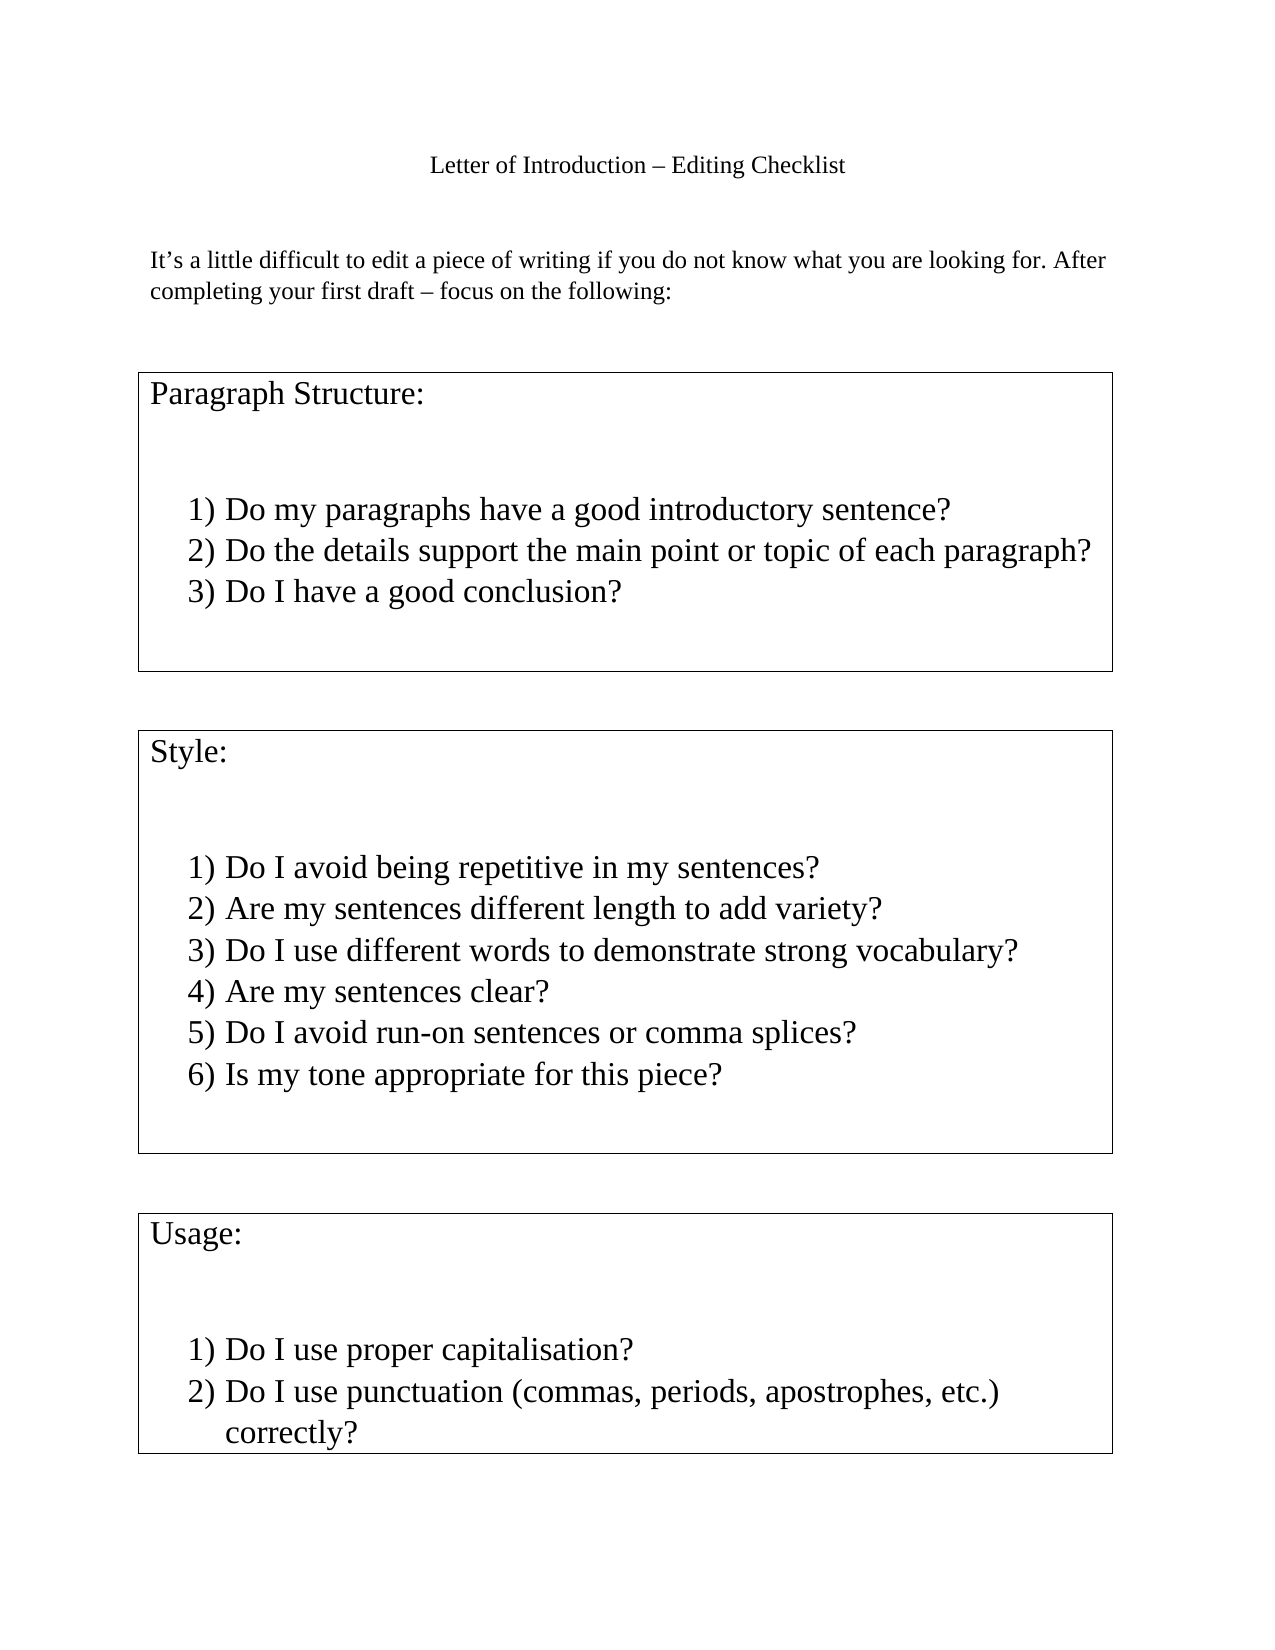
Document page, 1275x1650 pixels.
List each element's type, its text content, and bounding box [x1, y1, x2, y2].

text It’s a little difficult to edit a piece of writing if you do not know what you are looking for. After completing your first draft – focus on the following: [150, 245, 1125, 305]
table_header Style: Do I avoid being repetitive in my sentences? Are my sentences different length to add variety? Do I use different words to demonstrate strong vocabulary? Are my sentences clear? Do I avoid run-on sentences or comma splices? Is my tone appropriate for this piece? [139, 731, 1112, 1153]
text Letter of Introduction – Editing Checklist [150, 150, 1125, 179]
table_header Paragraph Structure: Do my paragraphs have a good introductory sentence? Do the details support the main point or topic of each paragraph? Do I have a good conclusion? [139, 373, 1112, 671]
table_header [139, 1214, 1112, 1453]
